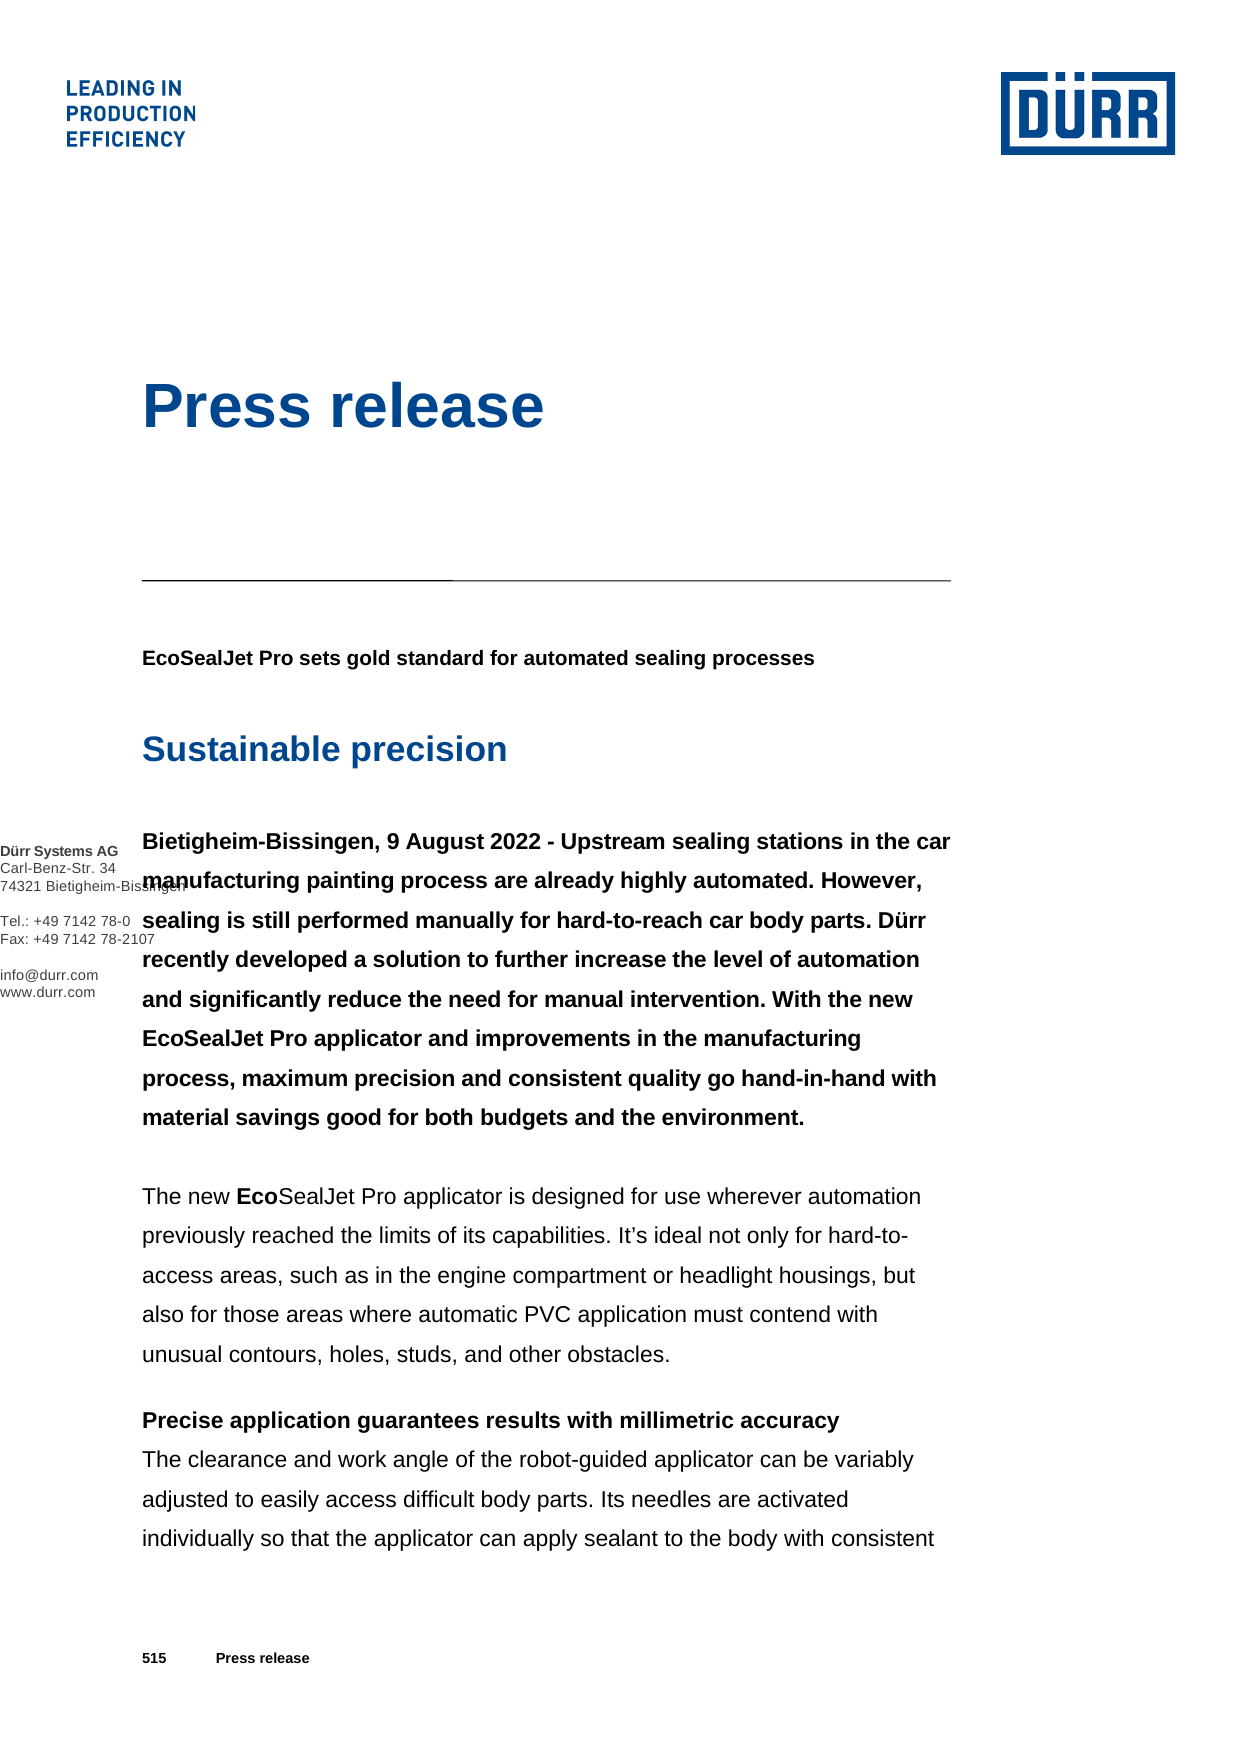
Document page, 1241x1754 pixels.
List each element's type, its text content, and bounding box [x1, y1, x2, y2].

text EcoSealJet Pro sets gold standard for automated sealing processes [142, 628, 951, 669]
picture [1001, 72, 1175, 155]
text Bietigheim-Bissingen, 9 August 2022 - Upstream sealing stations in the car manufacturing painting process are already highly automated. However, sealing is still performed manually for hard-to-reach car body parts. Dürr recently developed a solution to further increase the level of automation and significantly reduce the need for manual intervention. With the new EcoSealJet Pro applicator and improvements in the manufacturing process, maximum precision and consistent quality go hand-in-hand with material savings good for both budgets and the environment. [142, 828, 951, 1130]
text Press release [142, 366, 951, 441]
text Sustainable precision [142, 728, 951, 769]
text Precise application guarantees results with millimetric accuracy [142, 1407, 951, 1433]
picture [67, 80, 196, 147]
text The new EcoSealJet Pro applicator is designed for use wherever automation previously reached the limits of its capabilities. It’s ideal not only for hard-to-access areas, such as in the engine compartment or headlight housings, but also for those areas where automatic PVC application must contend with unusual contours, holes, studs, and other obstacles. [142, 1183, 951, 1367]
